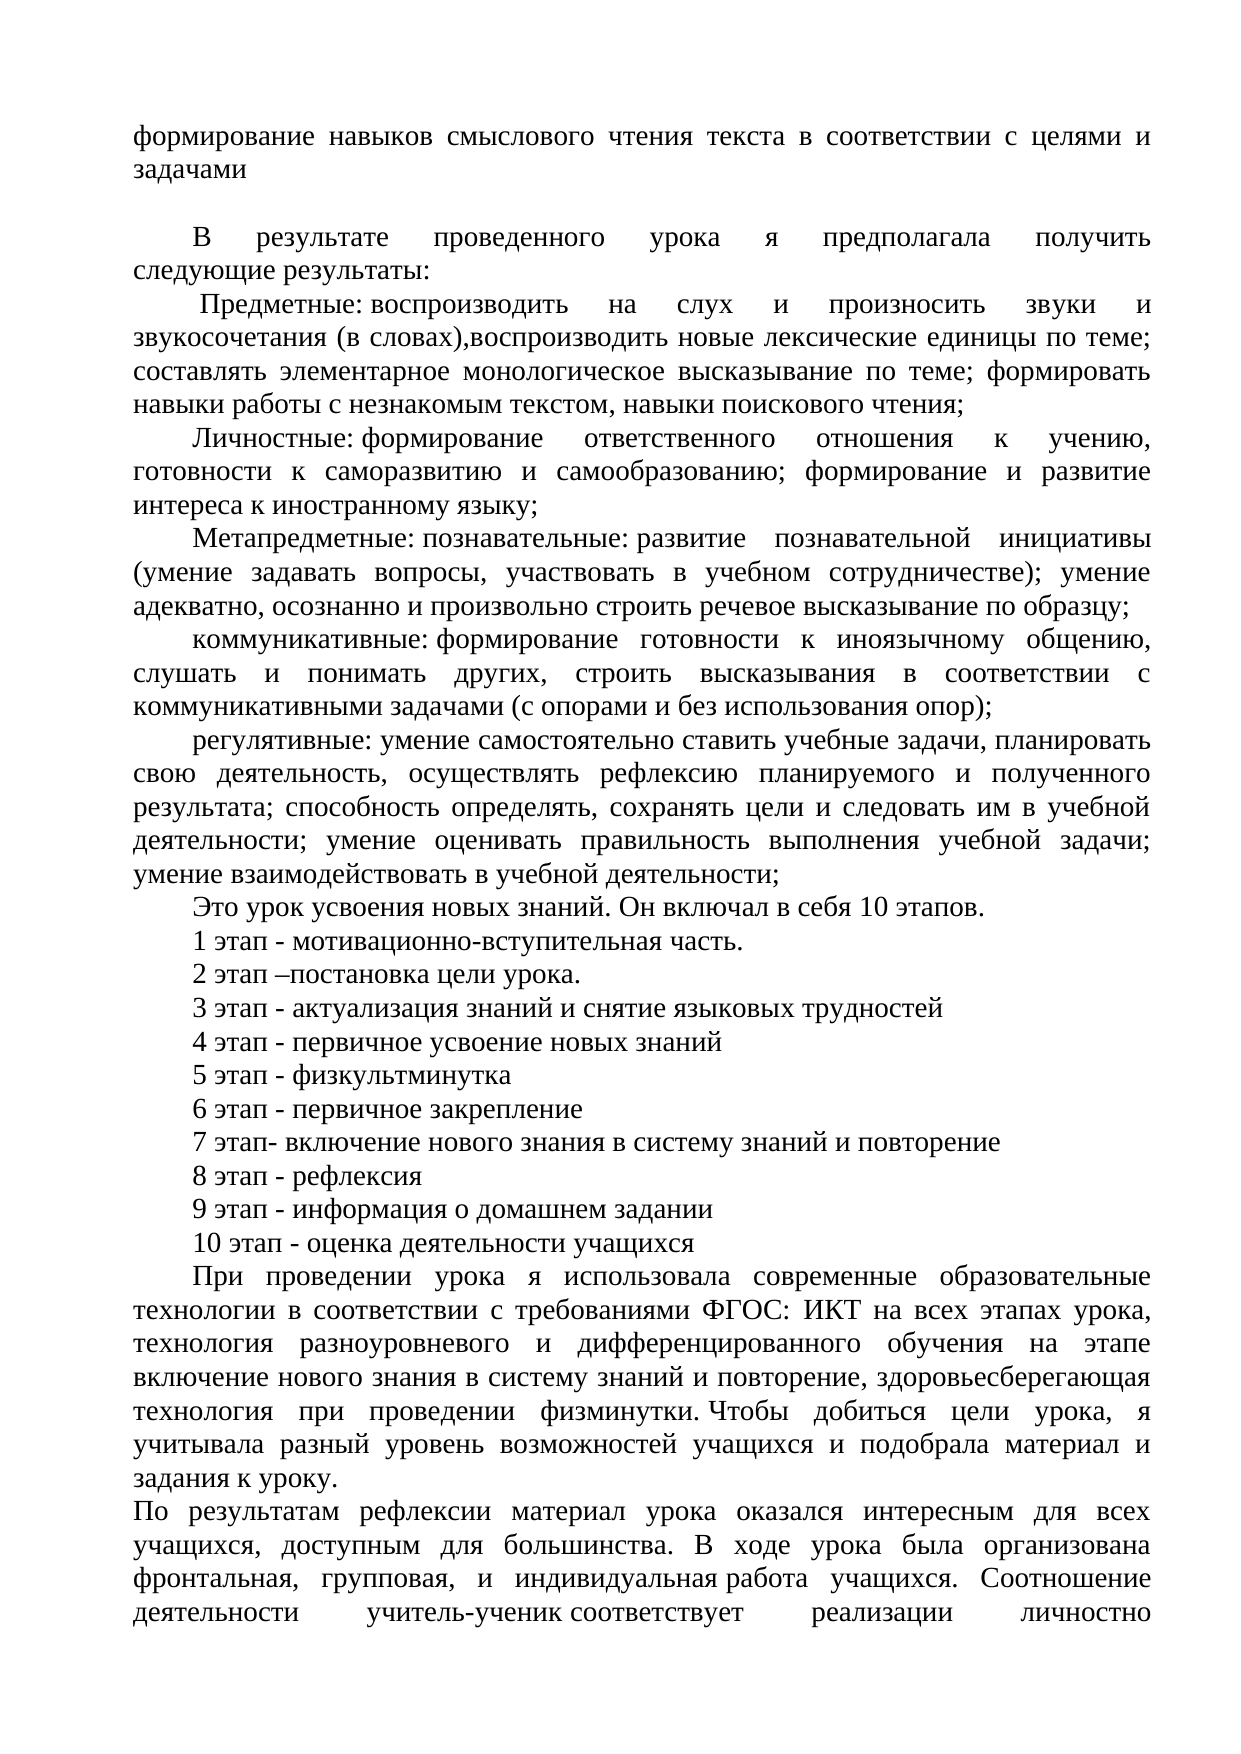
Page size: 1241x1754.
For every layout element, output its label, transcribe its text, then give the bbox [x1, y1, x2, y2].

text коммуникативные: формирование готовности к иноязычному общению, слушать и понимать других, строить высказывания в соответствии с коммуникативными задачами (с опорами и без использования опор); [133, 621, 1152, 722]
text 5 этап - физкультминутка [133, 1057, 1152, 1091]
text 8 этап - рефлексия [133, 1158, 1152, 1191]
text Личностные: формирование ответственного отношения к учению, готовности к саморазвитию и самообразованию; формирование и развитие интереса к иностранному языку; [133, 420, 1152, 521]
text 10 этап - оценка деятельности учащихся [133, 1225, 1152, 1258]
text 4 этап - первичное усвоение новых знаний [133, 1024, 1152, 1057]
text При проведении урока я использовала современные образовательные технологии в соответствии с требованиями ФГОС: ИКТ на всех этапах урока, технология разноуровневого и дифференцированного обучения на этапе включение нового знания в систему знаний и повторение, здоровьесберегающая технология при проведении физминутки. Чтобы добиться цели урока, я учитывала разный уровень возможностей учащихся и подобрала материал и задания к уроку. [133, 1258, 1152, 1493]
text Метапредметные: познавательные: развитие познавательной инициативы (умение задавать вопросы, участвовать в учебном сотрудничестве); умение адекватно, осознанно и произвольно строить речевое высказывание по образцу; [133, 521, 1152, 621]
text 6 этап - первичное закрепление [133, 1091, 1152, 1124]
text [133, 118, 1152, 185]
text Это урок усвоения новых знаний. Он включал в себя 10 этапов. [133, 889, 1152, 923]
text регулятивные: умение самостоятельно ставить учебные задачи, планировать свою деятельность, осуществлять рефлексию планируемого и полученного результата; способность определять, сохранять цели и следовать им в учебной деятельности; умение оценивать правильность выполнения учебной задачи; умение взаимодействовать в учебной деятельности; [133, 722, 1152, 889]
text 2 этап –постановка цели урока. [133, 957, 1152, 990]
text 1 этап - мотивационно-вступительная часть. [133, 923, 1152, 957]
text 3 этап - актуализация знаний и снятие языковых трудностей [133, 990, 1152, 1024]
text Предметные: воспроизводить на слух и произносить звуки и звукосочетания (в словах),воспроизводить новые лексические единицы по теме; составлять элементарное монологическое высказывание по теме; формировать навыки работы с незнакомым текстом, навыки поискового чтения; [133, 286, 1152, 420]
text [133, 1493, 1152, 1627]
text В результате проведенного урока я предполагала получить следующие результаты: [133, 219, 1152, 286]
text 9 этап - информация о домашнем задании [133, 1191, 1152, 1225]
text 7 этап- включение нового знания в систему знаний и повторение [133, 1124, 1152, 1158]
